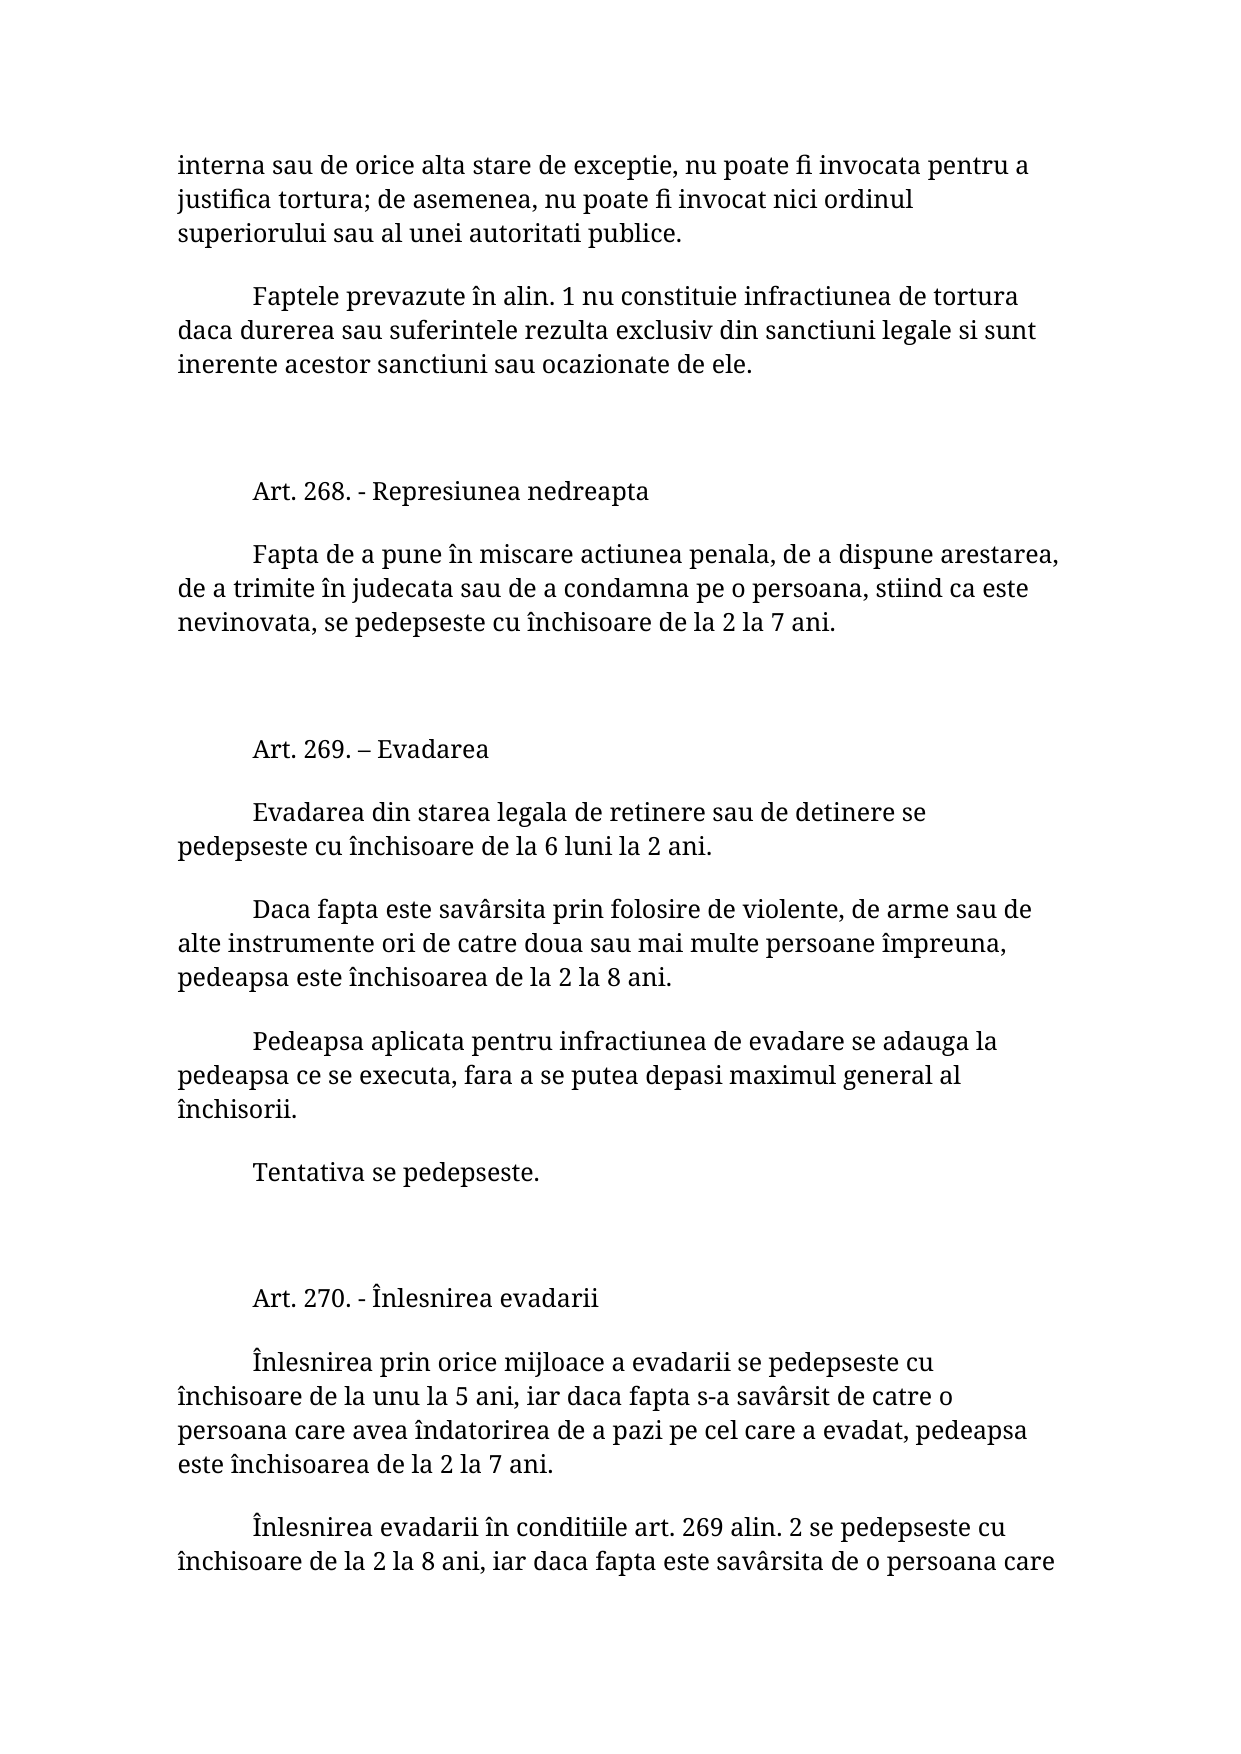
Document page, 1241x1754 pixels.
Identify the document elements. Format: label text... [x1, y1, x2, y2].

text Art. 268. - Represiunea nedreapta [177, 473, 1063, 508]
text Faptele prevazute în alin. 1 nu constituie infractiunea de tortura daca durerea sau suferintele rezulta exclusiv din sanctiuni legale si sunt inerente acestor sanctiuni sau ocazionate de ele. [177, 279, 1063, 381]
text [177, 148, 1063, 250]
text Daca fapta este savârsita prin folosire de violente, de arme sau de alte instrumente ori de catre doua sau mai multe persoane împreuna, pedeapsa este închisoarea de la 2 la 8 ani. [177, 892, 1063, 994]
text Art. 270. - Înlesnirea evadarii [177, 1281, 1063, 1315]
text Art. 269. – Evadarea [177, 731, 1063, 765]
text Evadarea din starea legala de retinere sau de detinere se pedepseste cu închisoare de la 6 luni la 2 ani. [177, 794, 1063, 863]
text Pedeapsa aplicata pentru infractiunea de evadare se adauga la pedeapsa ce se executa, fara a se putea depasi maximul general al închisorii. [177, 1023, 1063, 1125]
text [177, 1510, 1063, 1578]
text Înlesnirea prin orice mijloace a evadarii se pedepseste cu închisoare de la unu la 5 ani, iar daca fapta s-a savârsit de catre o persoana care avea îndatorirea de a pazi pe cel care a evadat, pedeapsa este închisoarea de la 2 la 7 ani. [177, 1344, 1063, 1481]
text Tentativa se pedepseste. [177, 1154, 1063, 1189]
text Fapta de a pune în miscare actiunea penala, de a dispune arestarea, de a trimite în judecata sau de a condamna pe o persoana, stiind ca este nevinovata, se pedepseste cu închisoare de la 2 la 7 ani. [177, 537, 1063, 639]
